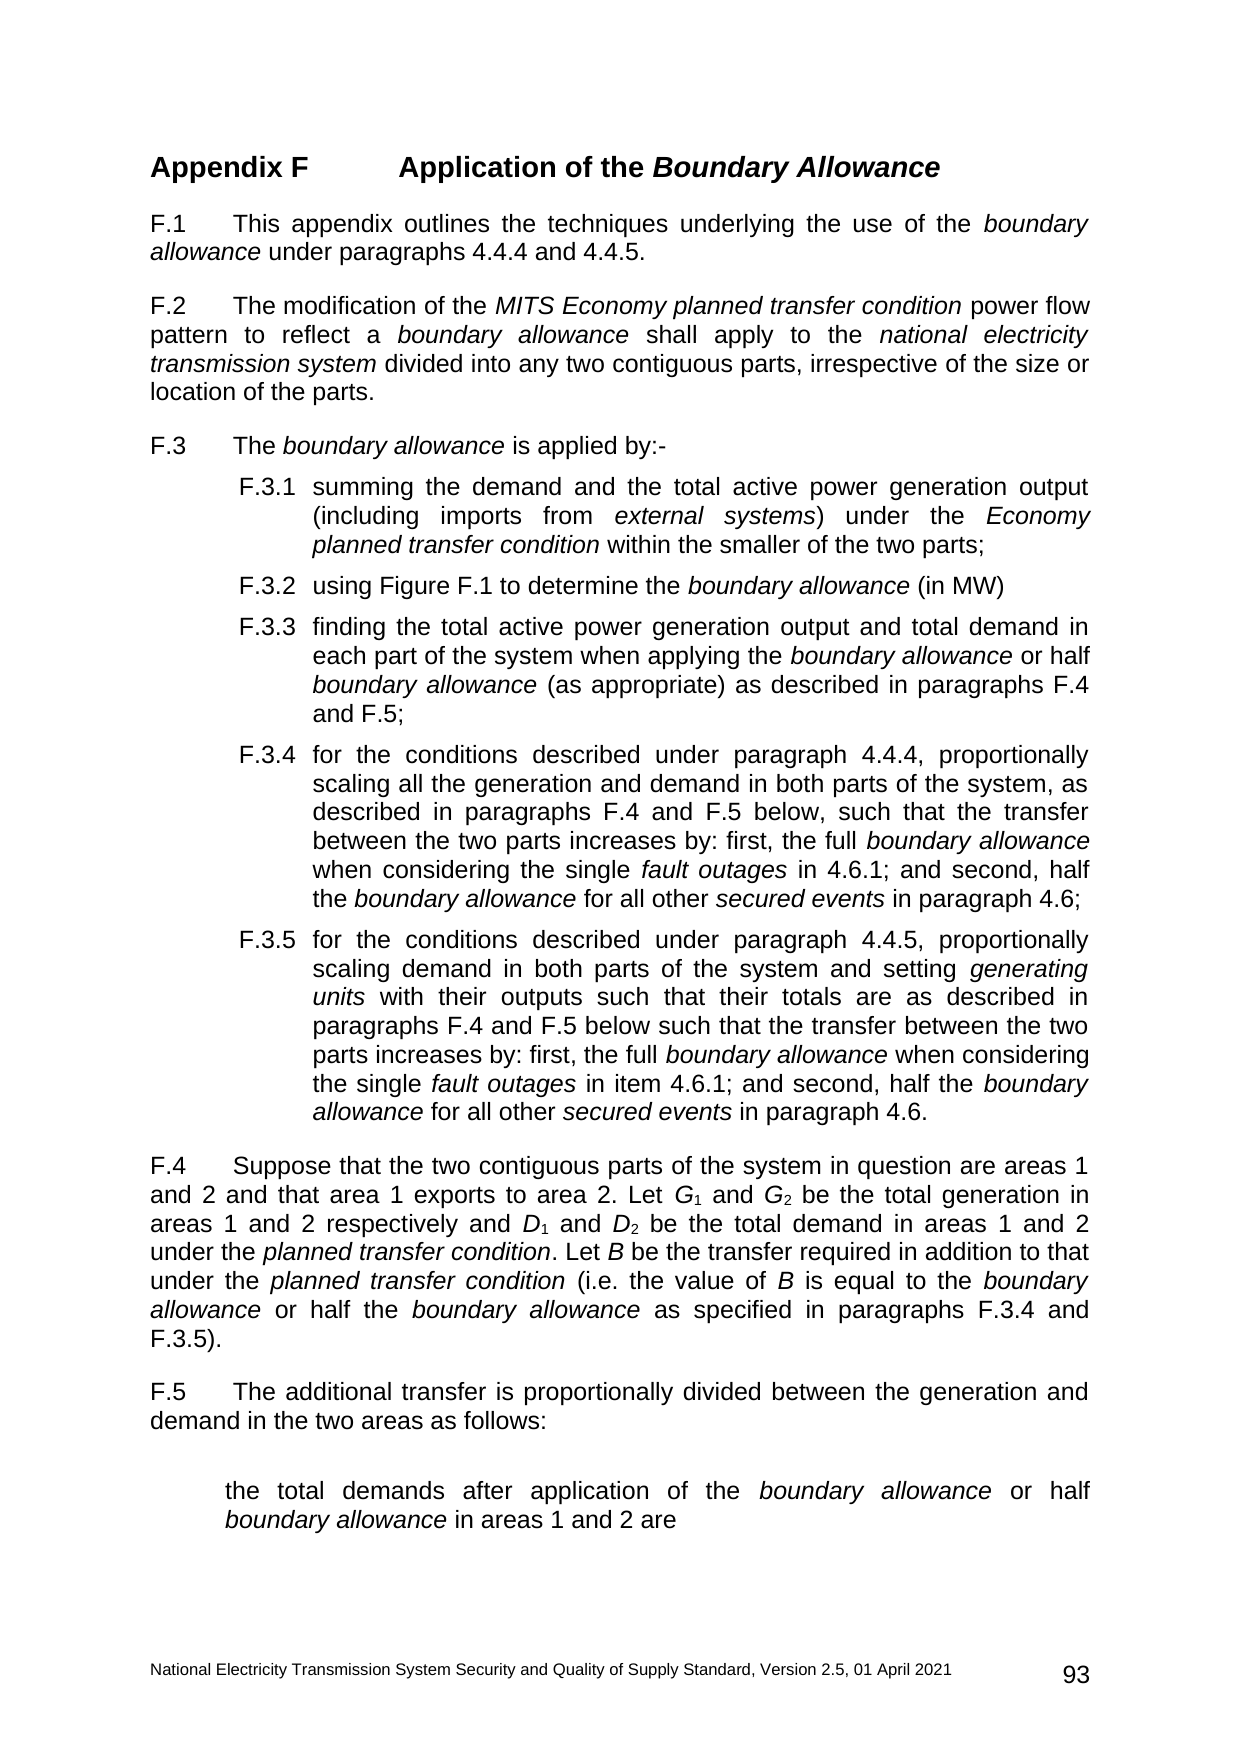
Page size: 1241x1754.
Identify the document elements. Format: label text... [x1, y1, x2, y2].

list F.3.1 summing the demand and the total active power generation output (including imports from external systems) under the Economy planned transfer condition within the smaller of the two parts; [239, 472, 1090, 558]
list F.3.5 for the conditions described under paragraph 4.4.5, proportionally scaling demand in both parts of the system and setting generating units with their outputs such that their totals are as described in paragraphs F.4 and F.5 below such that the transfer between the two parts increases by: first, the full boundary allowance when considering the single fault outages in item 4.6.1; and second, half the boundary allowance for all other secured events in paragraph 4.6. [239, 925, 1090, 1126]
list F.3.3 finding the total active power generation output and total demand in each part of the system when applying the boundary allowance or half boundary allowance (as appropriate) as described in paragraphs F.4 and F.5; [239, 612, 1090, 727]
list F.5 The additional transfer is proportionally divided between the generation and demand in the two areas as follows: [150, 1377, 1090, 1435]
list F.2 The modification of the MITS Economy planned transfer condition power flow pattern to reflect a boundary allowance shall apply to the national electricity transmission system divided into any two contiguous parts, irrespective of the size or location of the parts. [150, 291, 1090, 406]
list F.3 The boundary allowance is applied by:- [150, 431, 1090, 460]
list F.3.2 using Figure F.1 to determine the boundary allowance (in MW) [239, 571, 1090, 600]
list F.4 Suppose that the two contiguous parts of the system in question are areas 1 and 2 and that area 1 exports to area 2. Let G1 and G2 be the total generation in areas 1 and 2 respectively and D1 and D2 be the total demand in areas 1 and 2 under the planned transfer condition. Let B be the transfer required in addition to that under the planned transfer condition (i.e. the value of B is equal to the boundary allowance or half the boundary allowance as specified in paragraphs F.3.4 and F.3.5). [150, 1151, 1090, 1352]
list F.3.4 for the conditions described under paragraph 4.4.4, proportionally scaling all the generation and demand in both parts of the system, as described in paragraphs F.4 and F.5 below, such that the transfer between the two parts increases by: first, the full boundary allowance when considering the single fault outages in 4.6.1; and second, half the boundary allowance for all other secured events in paragraph 4.6; [239, 740, 1090, 912]
list F.1 This appendix outlines the techniques underlying the use of the boundary allowance under paragraphs 4.4.4 and 4.4.5. [150, 208, 1090, 266]
text the total demands after application of the boundary allowance or half boundary allowance in areas 1 and 2 are [225, 1476, 1090, 1533]
subtitle Appendix F Application of the Boundary Allowance [150, 150, 1090, 183]
